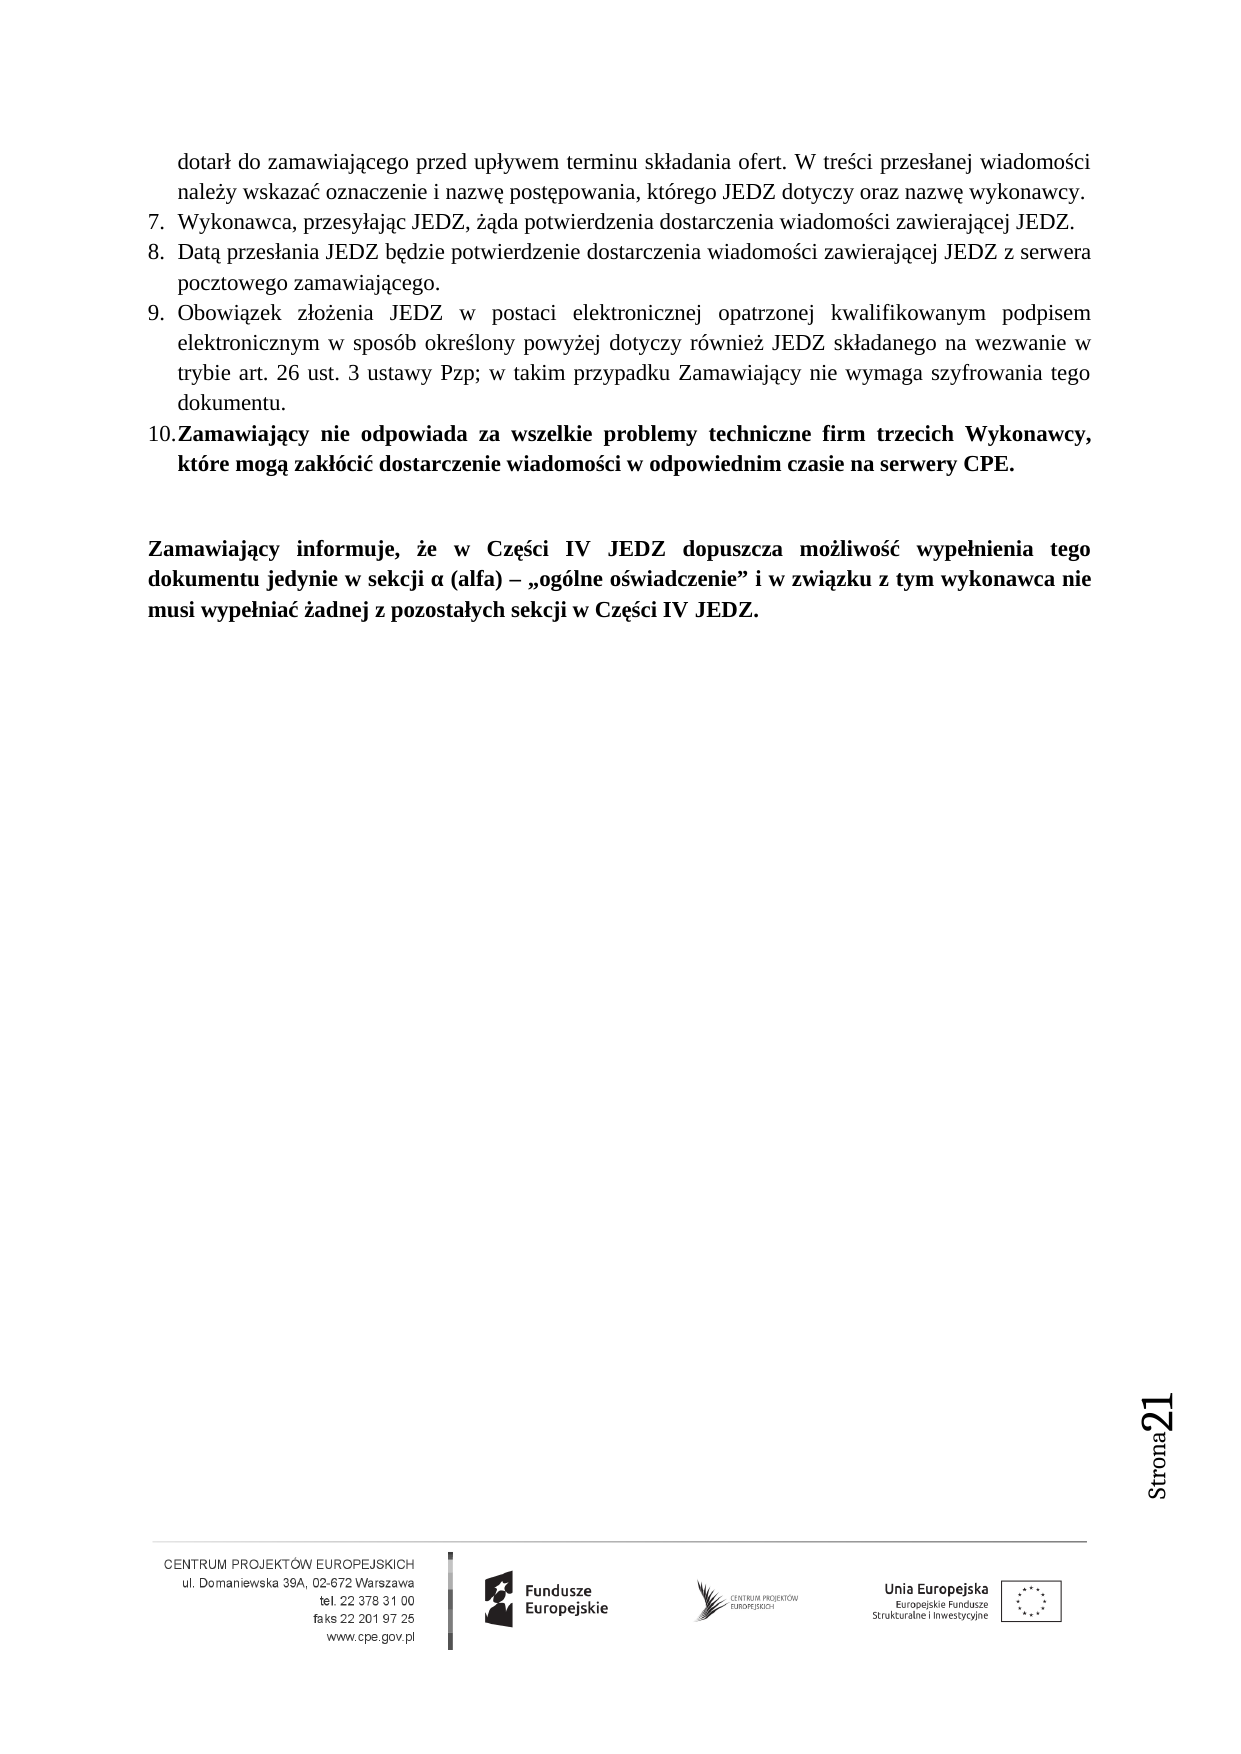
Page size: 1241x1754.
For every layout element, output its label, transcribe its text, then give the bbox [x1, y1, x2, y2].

list Zamawiający nie odpowiada za wszelkie problemy techniczne firm trzecich Wykonawcy, które mogą zakłócić dostarczenie wiadomości w odpowiednim czasie na serwery CPE. [148, 419, 1093, 476]
text Zamawiający informuje, że w Części IV JEDZ dopuszcza możliwość wypełnienia tego dokumentu jedynie w sekcji α (alfa) – „ogólne oświadczenie” i w związku z tym wykonawca nie musi wypełniać żadnej z pozostałych sekcji w Części IV JEDZ. [148, 535, 1093, 622]
picture [147, 1536, 1092, 1655]
list Datą przesłania JEDZ będzie potwierdzenie dostarczenia wiadomości zawierającej JEDZ z serwera pocztowego zamawiającego. [148, 238, 1093, 295]
list Obowiązek złożenia JEDZ w postaci elektronicznej opatrzonej kwalifikowanym podpisem elektronicznym w sposób określony powyżej dotyczy również JEDZ składanego na wezwanie w trybie art. 26 ust. 3 ustawy Pzp; w takim przypadku Zamawiający nie wymaga szyfrowania tego dokumentu. [148, 299, 1093, 416]
list Wykonawca, przesyłając JEDZ, żąda potwierdzenia dostarczenia wiadomości zawierającej JEDZ. [148, 208, 1093, 234]
